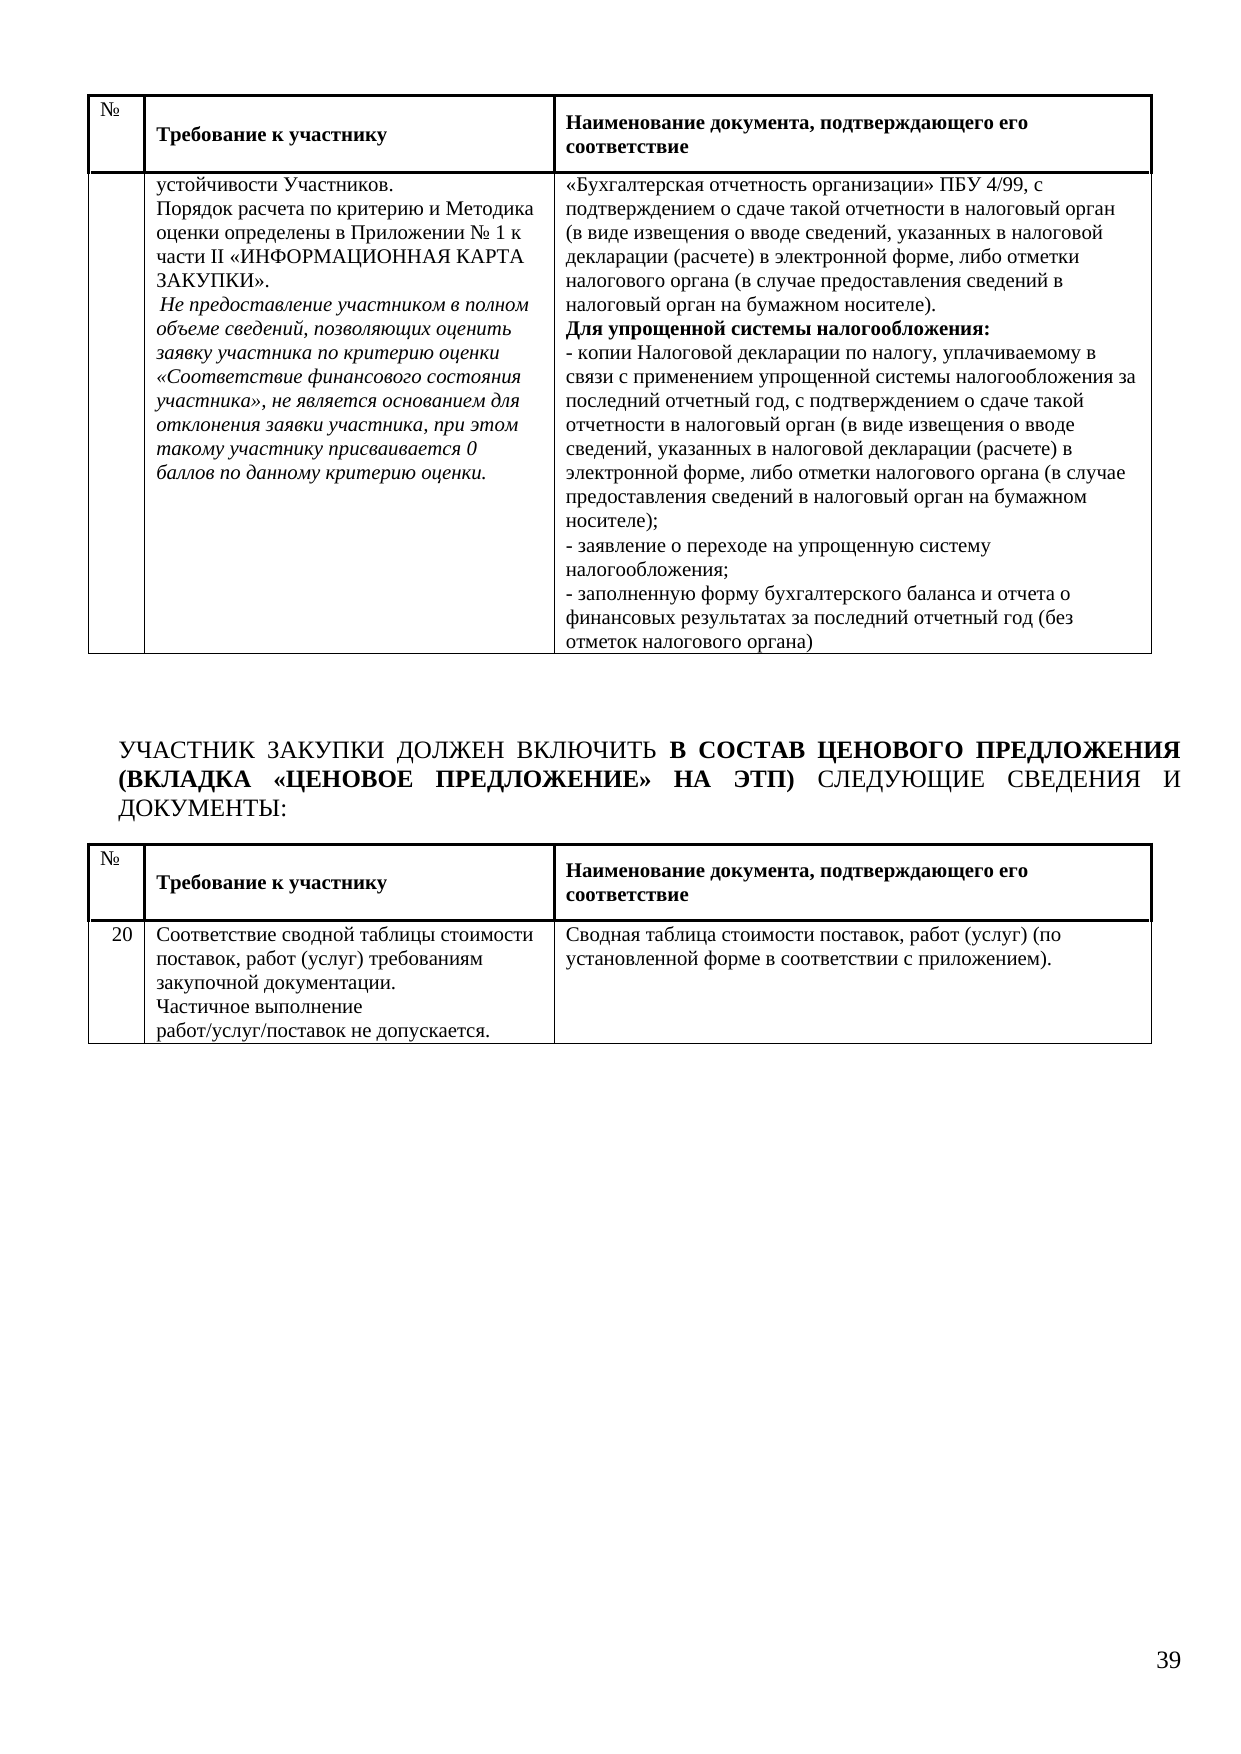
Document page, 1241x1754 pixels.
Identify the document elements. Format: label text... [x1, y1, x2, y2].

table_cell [145, 174, 554, 653]
table_header Наименование документа, подтверждающего его соответствие [556, 97, 1150, 171]
table_header № [90, 97, 143, 171]
table_header № [90, 846, 143, 919]
table_cell Соответствие сводной таблицы стоимости поставок, работ (услуг) требованиям закупочной документации. Частичное выполнение работ/услуг/поставок не допускается. [145, 922, 554, 1042]
table_cell [89, 171, 144, 653]
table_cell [555, 171, 1151, 653]
table_cell Сводная таблица стоимости поставок, работ (услуг) (по установленной форме в соответствии с приложением). [555, 919, 1151, 1042]
table_header Требование к участнику [146, 97, 553, 171]
table_header Наименование документа, подтверждающего его соответствие [556, 846, 1150, 919]
table_header Требование к участнику [146, 846, 553, 919]
table_cell [89, 919, 144, 1042]
text Участник закупки должен включить в состав ценового предложения (ВКЛАДКА «ценовое предложение» на ЭТП) следующие сведения и документы: [118, 735, 1181, 822]
